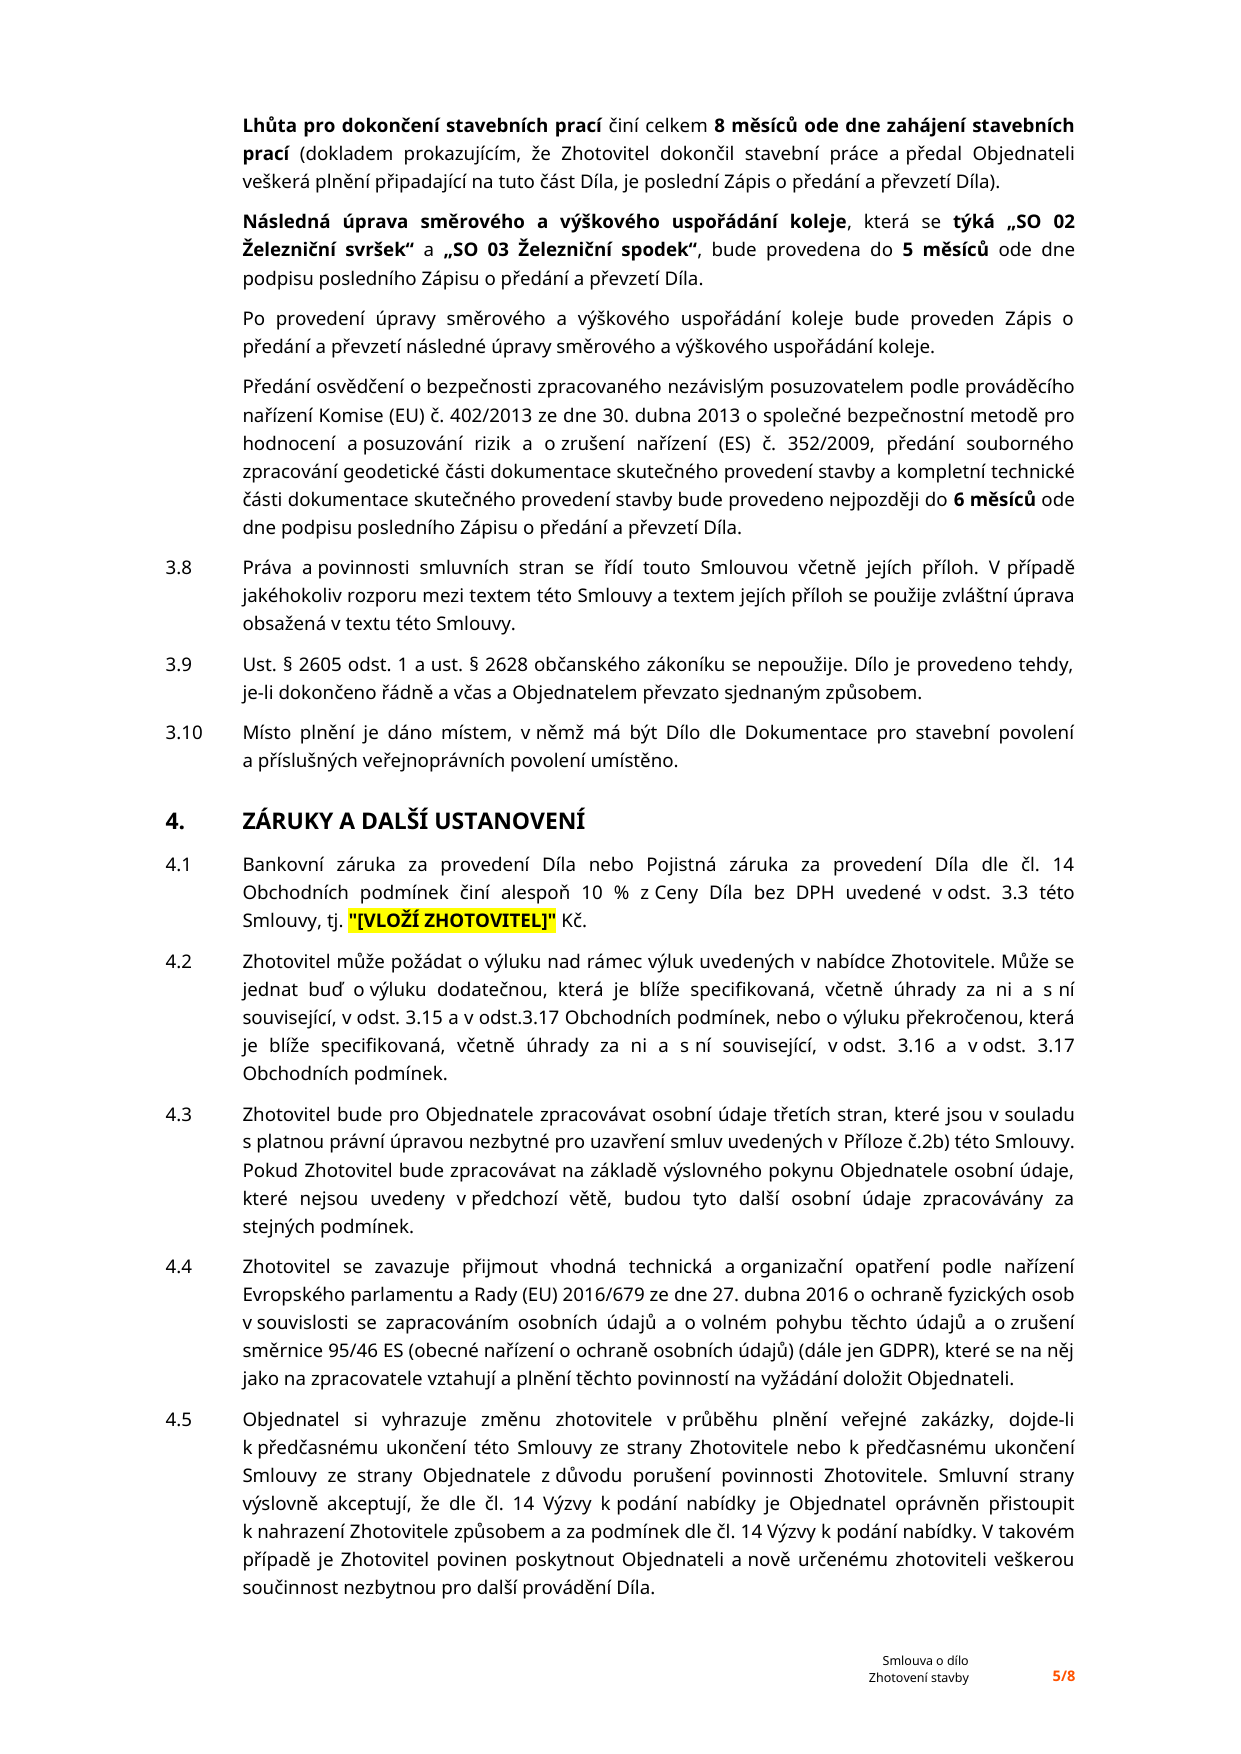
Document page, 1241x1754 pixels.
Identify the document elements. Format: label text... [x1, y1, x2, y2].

text Ust. § 2605 odst. 1 a ust. § 2628 občanského zákoníku se nepoužije. Dílo je provedeno tehdy, je-li dokončeno řádně a včas a Objednatelem převzato sjednaným způsobem. [165, 651, 1075, 704]
text Zhotovitel může požádat o výluku nad rámec výluk uvedených v nabídce Zhotovitele. Může se jednat buď o výluku dodatečnou, která je blíže specifikovaná, včetně úhrady za ni a s ní související, v odst. 3.15 a v odst.3.17 Obchodních podmínek, nebo o výluku překročenou, která je blíže specifikovaná, včetně úhrady za ni a s ní související, v odst. 3.16 a v odst. 3.17 Obchodních podmínek. [165, 948, 1075, 1086]
text Zhotovitel se zavazuje přijmout vhodná technická a organizační opatření podle nařízení Evropského parlamentu a Rady (EU) 2016/679 ze dne 27. dubna 2016 o ochraně fyzických osob v souvislosti se zapracováním osobních údajů a o volném pohybu těchto údajů a o zrušení směrnice 95/46 ES (obecné nařízení o ochraně osobních údajů) (dále jen GDPR), které se na něj jako na zpracovatele vztahují a plnění těchto povinností na vyžádání doložit Objednateli. [165, 1253, 1075, 1391]
text Lhůta pro dokončení stavebních prací činí celkem 8 měsíců ode dne zahájení stavebních prací (dokladem prokazujícím, že Zhotovitel dokončil stavební práce a předal Objednateli veškerá plnění připadající na tuto část Díla, je poslední Zápis o předání a převzetí Díla). [242, 112, 1075, 194]
text Zhotovitel bude pro Objednatele zpracovávat osobní údaje třetích stran, které jsou v souladu s platnou právní úpravou nezbytné pro uzavření smluv uvedených v Příloze č.2b) této Smlouvy. Pokud Zhotovitel bude zpracovávat na základě výslovného pokynu Objednatele osobní údaje, které nejsou uvedeny v předchozí větě, budou tyto další osobní údaje zpracovávány za stejných podmínek. [165, 1101, 1075, 1238]
text Po provedení úpravy směrového a výškového uspořádání koleje bude proveden Zápis o předání a převzetí následné úpravy směrového a výškového uspořádání koleje. [242, 305, 1075, 359]
text ZÁRUKY A DALŠÍ USTANOVENÍ [165, 805, 1075, 836]
text Místo plnění je dáno místem, v němž má být Dílo dle Dokumentace pro stavební povolení a příslušných veřejnoprávních povolení umístěno. [165, 719, 1075, 773]
text Předání osvědčení o bezpečnosti zpracovaného nezávislým posuzovatelem podle prováděcího nařízení Komise (EU) č. 402/2013 ze dne 30. dubna 2013 o společné bezpečnostní metodě pro hodnocení a posuzování rizik a o zrušení nařízení (ES) č. 352/2009, předání souborného zpracování geodetické části dokumentace skutečného provedení stavby a kompletní technické části dokumentace skutečného provedení stavby bude provedeno nejpozději do 6 měsíců ode dne podpisu posledního Zápisu o předání a převzetí Díla. [242, 374, 1075, 539]
text Objednatel si vyhrazuje změnu zhotovitele v průběhu plnění veřejné zakázky, dojde-li k předčasnému ukončení této Smlouvy ze strany Zhotovitele nebo k předčasnému ukončení Smlouvy ze strany Objednatele z důvodu porušení povinnosti Zhotovitele. Smluvní strany výslovně akceptují, že dle čl. 14 Výzvy k podání nabídky je Objednatel oprávněn přistoupit k nahrazení Zhotovitele způsobem a za podmínek dle čl. 14 Výzvy k podání nabídky. V takovém případě je Zhotovitel povinen poskytnout Objednateli a nově určenému zhotoviteli veškerou součinnost nezbytnou pro další provádění Díla. [165, 1406, 1075, 1600]
text Bankovní záruka za provedení Díla nebo Pojistná záruka za provedení Díla dle čl. 14 Obchodních podmínek činí alespoň 10 % z Ceny Díla bez DPH uvedené v odst. 3.3 této Smlouvy, tj. "[VLOŽÍ ZHOTOVITEL]" Kč. [165, 852, 1075, 933]
text Práva a povinnosti smluvních stran se řídí touto Smlouvou včetně jejích příloh. V případě jakéhokoliv rozporu mezi textem této Smlouvy a textem jejích příloh se použije zvláštní úprava obsažená v textu této Smlouvy. [165, 554, 1075, 636]
text Následná úprava směrového a výškového uspořádání koleje, která se týká „SO 02 Železniční svršek“ a „SO 03 Železniční spodek“, bude provedena do 5 měsíců ode dne podpisu posledního Zápisu o předání a převzetí Díla. [242, 209, 1075, 290]
